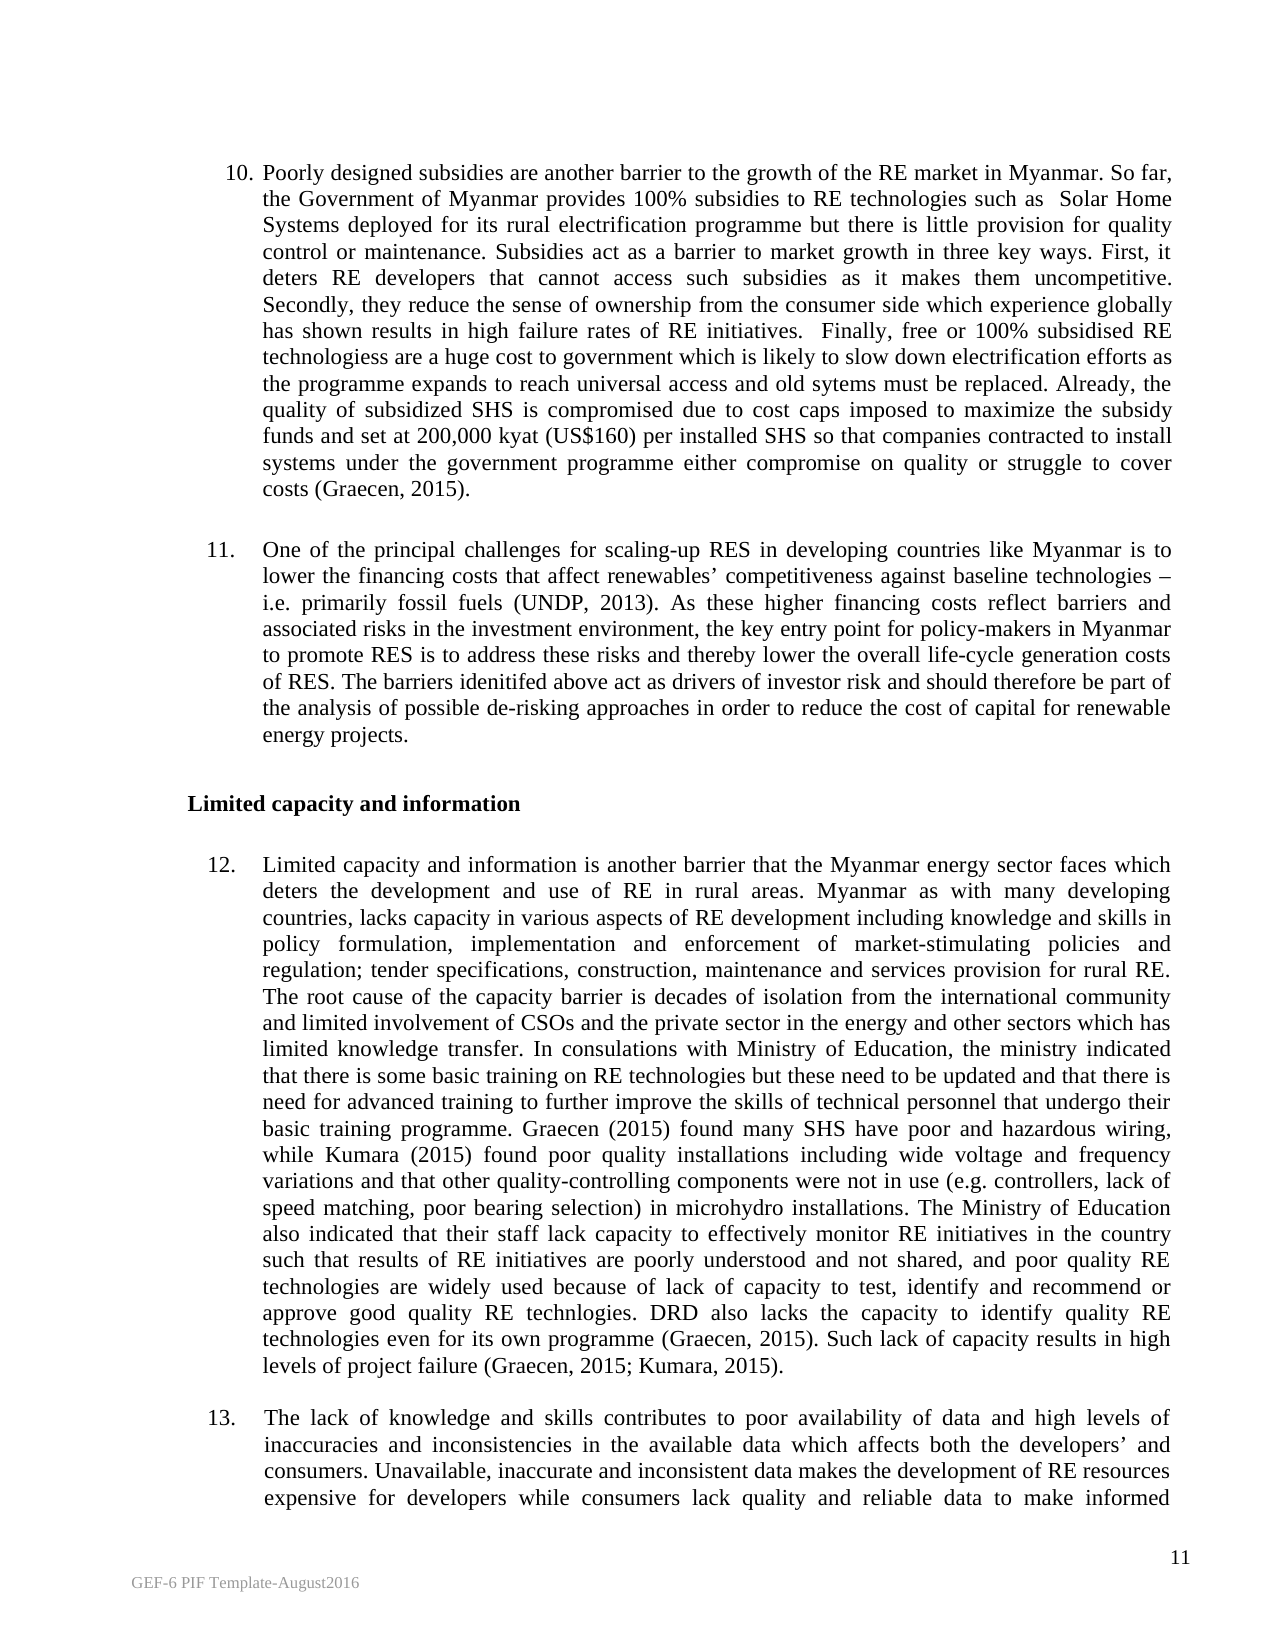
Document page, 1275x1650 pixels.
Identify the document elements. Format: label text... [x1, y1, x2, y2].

text 11. One of the principal challenges for scaling-up RES in developing countries like Myanmar is to lower the financing costs that affect renewables’ competitiveness against baseline technologies – i.e. primarily fossil fuels (UNDP, 2013). As these higher financing costs reflect barriers and associated risks in the investment environment, the key entry point for policy-makers in Myanmar to promote RES is to address these risks and thereby lower the overall life-cycle generation costs of RES. The barriers idenitifed above act as drivers of investor risk and should therefore be part of the analysis of possible de-risking approaches in order to reduce the cost of capital for renewable energy projects. [206, 536, 1173, 747]
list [207, 1404, 1173, 1510]
list Poorly designed subsidies are another barrier to the growth of the RE market in Myanmar. So far, the Government of Myanmar provides 100% subsidies to RE technologies such as Solar Home Systems deployed for its rural electrification programme but there is little provision for quality control or maintenance. Subsidies act as a barrier to market growth in three key ways. First, it deters RE developers that cannot access such subsidies as it makes them uncompetitive. Secondly, they reduce the sense of ownership from the consumer side which experience globally has shown results in high failure rates of RE initiatives. Finally, free or 100% subsidised RE technologiess are a huge cost to government which is likely to slow down electrification efforts as the programme expands to reach universal access and old sytems must be replaced. Already, the quality of subsidized SHS is compromised due to cost caps imposed to maximize the subsidy funds and set at 200,000 kyat (US$160) per installed SHS so that companies contracted to install systems under the government programme either compromise on quality or struggle to cover costs (Graecen, 2015). [225, 159, 1174, 501]
text Limited capacity and information [187, 790, 1173, 816]
text 12. Limited capacity and information is another barrier that the Myanmar energy sector faces which deters the development and use of RE in rural areas. Myanmar as with many developing countries, lacks capacity in various aspects of RE development including knowledge and skills in policy formulation, implementation and enforcement of market-stimulating policies and regulation; tender specifications, construction, maintenance and services provision for rural RE. The root cause of the capacity barrier is decades of isolation from the international community and limited involvement of CSOs and the private sector in the energy and other sectors which has limited knowledge transfer. In consulations with Ministry of Education, the ministry indicated that there is some basic training on RE technologies but these need to be updated and that there is need for advanced training to further improve the skills of technical personnel that undergo their basic training programme. Graecen (2015) found many SHS have poor and hazardous wiring, while Kumara (2015) found poor quality installations including wide voltage and frequency variations and that other quality-controlling components were not in use (e.g. controllers, lack of speed matching, poor bearing selection) in microhydro installations. The Ministry of Education also indicated that their staff lack capacity to effectively monitor RE initiatives in the country such that results of RE initiatives are poorly understood and not shared, and poor quality RE technologies are widely used because of lack of capacity to test, identify and recommend or approve good quality RE technlogies. DRD also lacks the capacity to identify quality RE technologies even for its own programme (Graecen, 2015). Such lack of capacity results in high levels of project failure (Graecen, 2015; Kumara, 2015). [207, 851, 1173, 1378]
